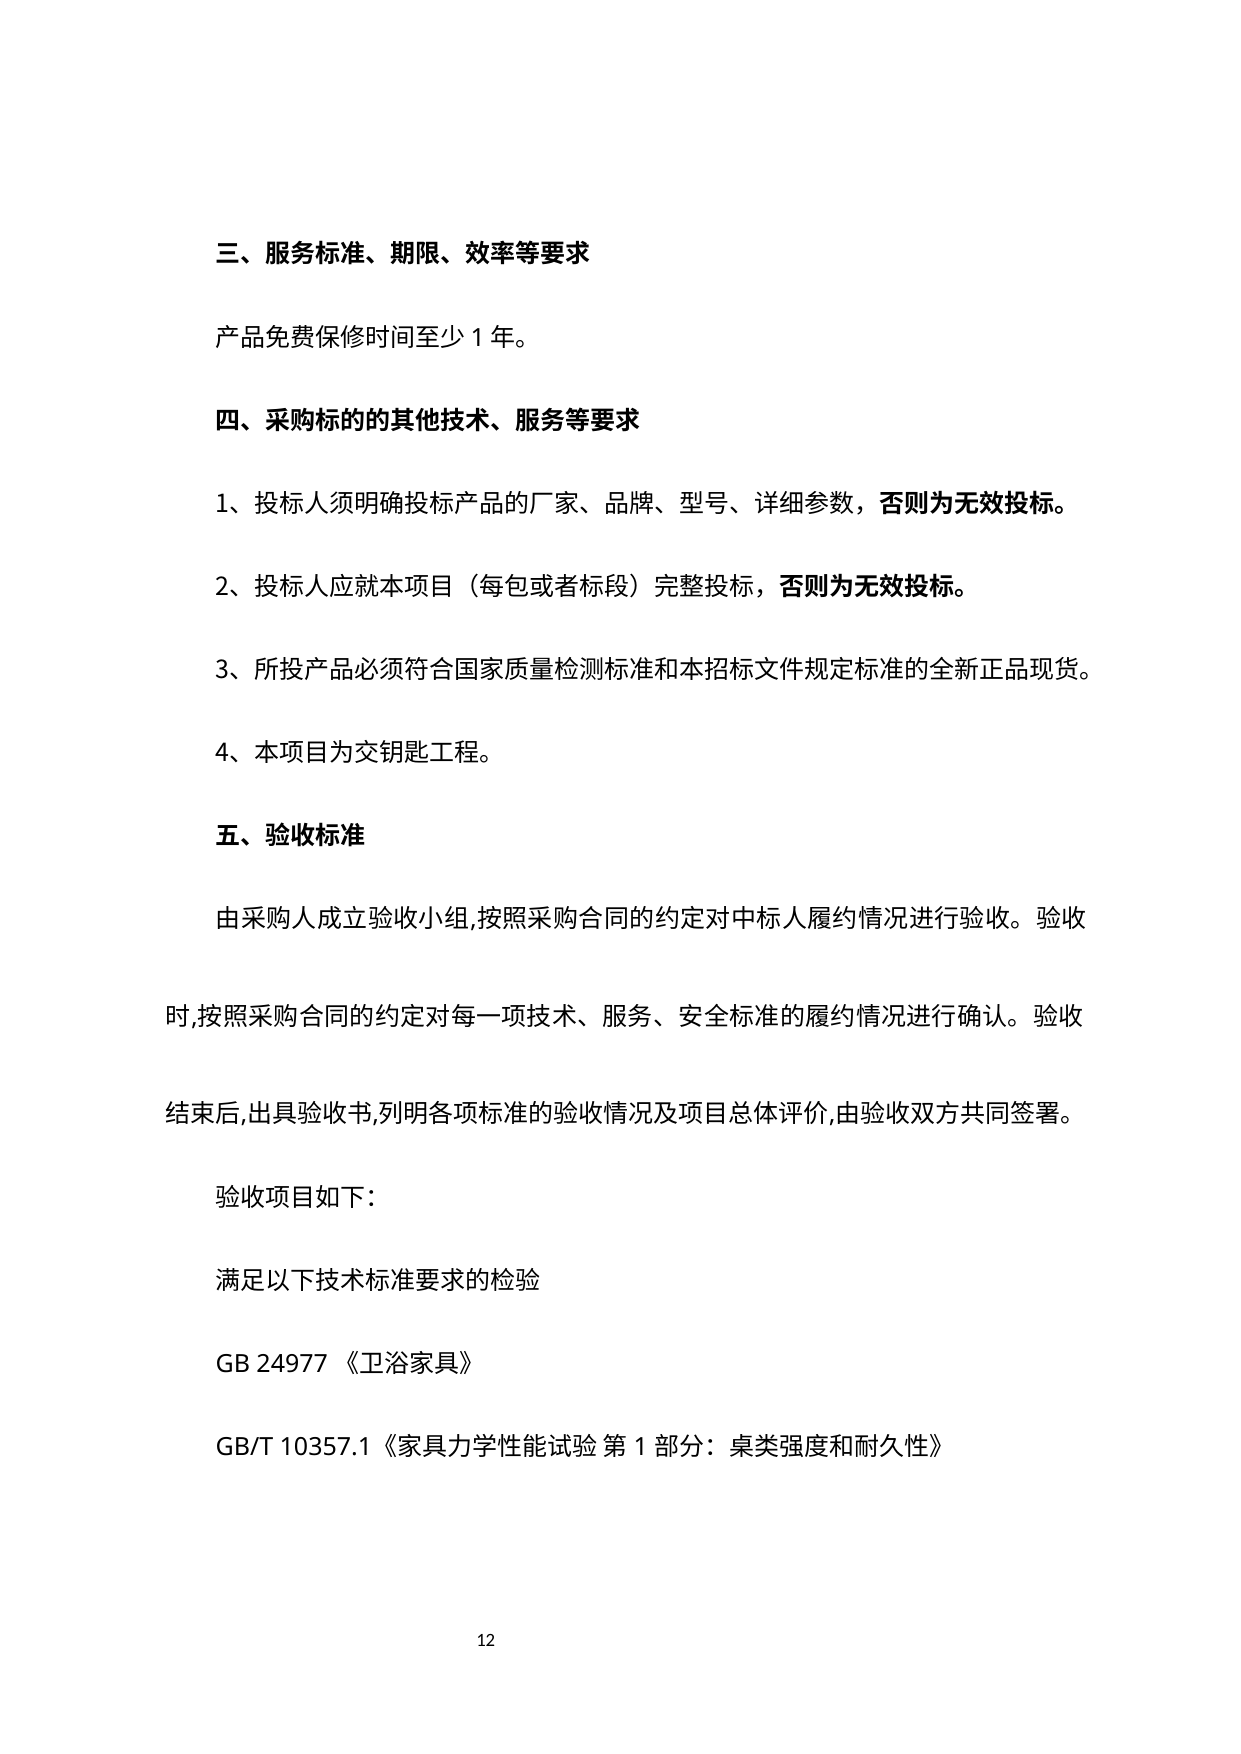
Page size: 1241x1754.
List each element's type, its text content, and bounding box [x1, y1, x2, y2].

text GB/T 10357.1《家具力学性能试验 第 1 部分：桌类强度和耐久性》 [165, 1412, 1087, 1477]
text 三、服务标准、期限、效率等要求 [165, 219, 1087, 284]
text 2、投标人应就本项目（每包或者标段）完整投标，否则为无效投标。 [165, 552, 1087, 617]
text 产品免费保修时间至少1年。 [165, 303, 1087, 368]
text 由采购人成立验收小组,按照采购合同的约定对中标人履约情况进行验收。验收时,按照采购合同的约定对每一项技术、服务、安全标准的履约情况进行确认。验收结束后,出具验收书,列明各项标准的验收情况及项目总体评价,由验收双方共同签署。 [165, 884, 1087, 1144]
text 1、投标人须明确投标产品的厂家、品牌、型号、详细参数，否则为无效投标。 [165, 469, 1087, 534]
text 验收项目如下： [165, 1163, 1087, 1228]
text 3、所投产品必须符合国家质量检测标准和本招标文件规定标准的全新正品现货。 [165, 635, 1087, 700]
text 四、采购标的的其他技术、服务等要求 [165, 386, 1087, 451]
text 满足以下技术标准要求的检验 [165, 1246, 1087, 1311]
text 五、验收标准 [165, 801, 1087, 866]
text GB 24977 《卫浴家具》 [165, 1329, 1087, 1394]
text 4、本项目为交钥匙工程。 [165, 718, 1087, 783]
